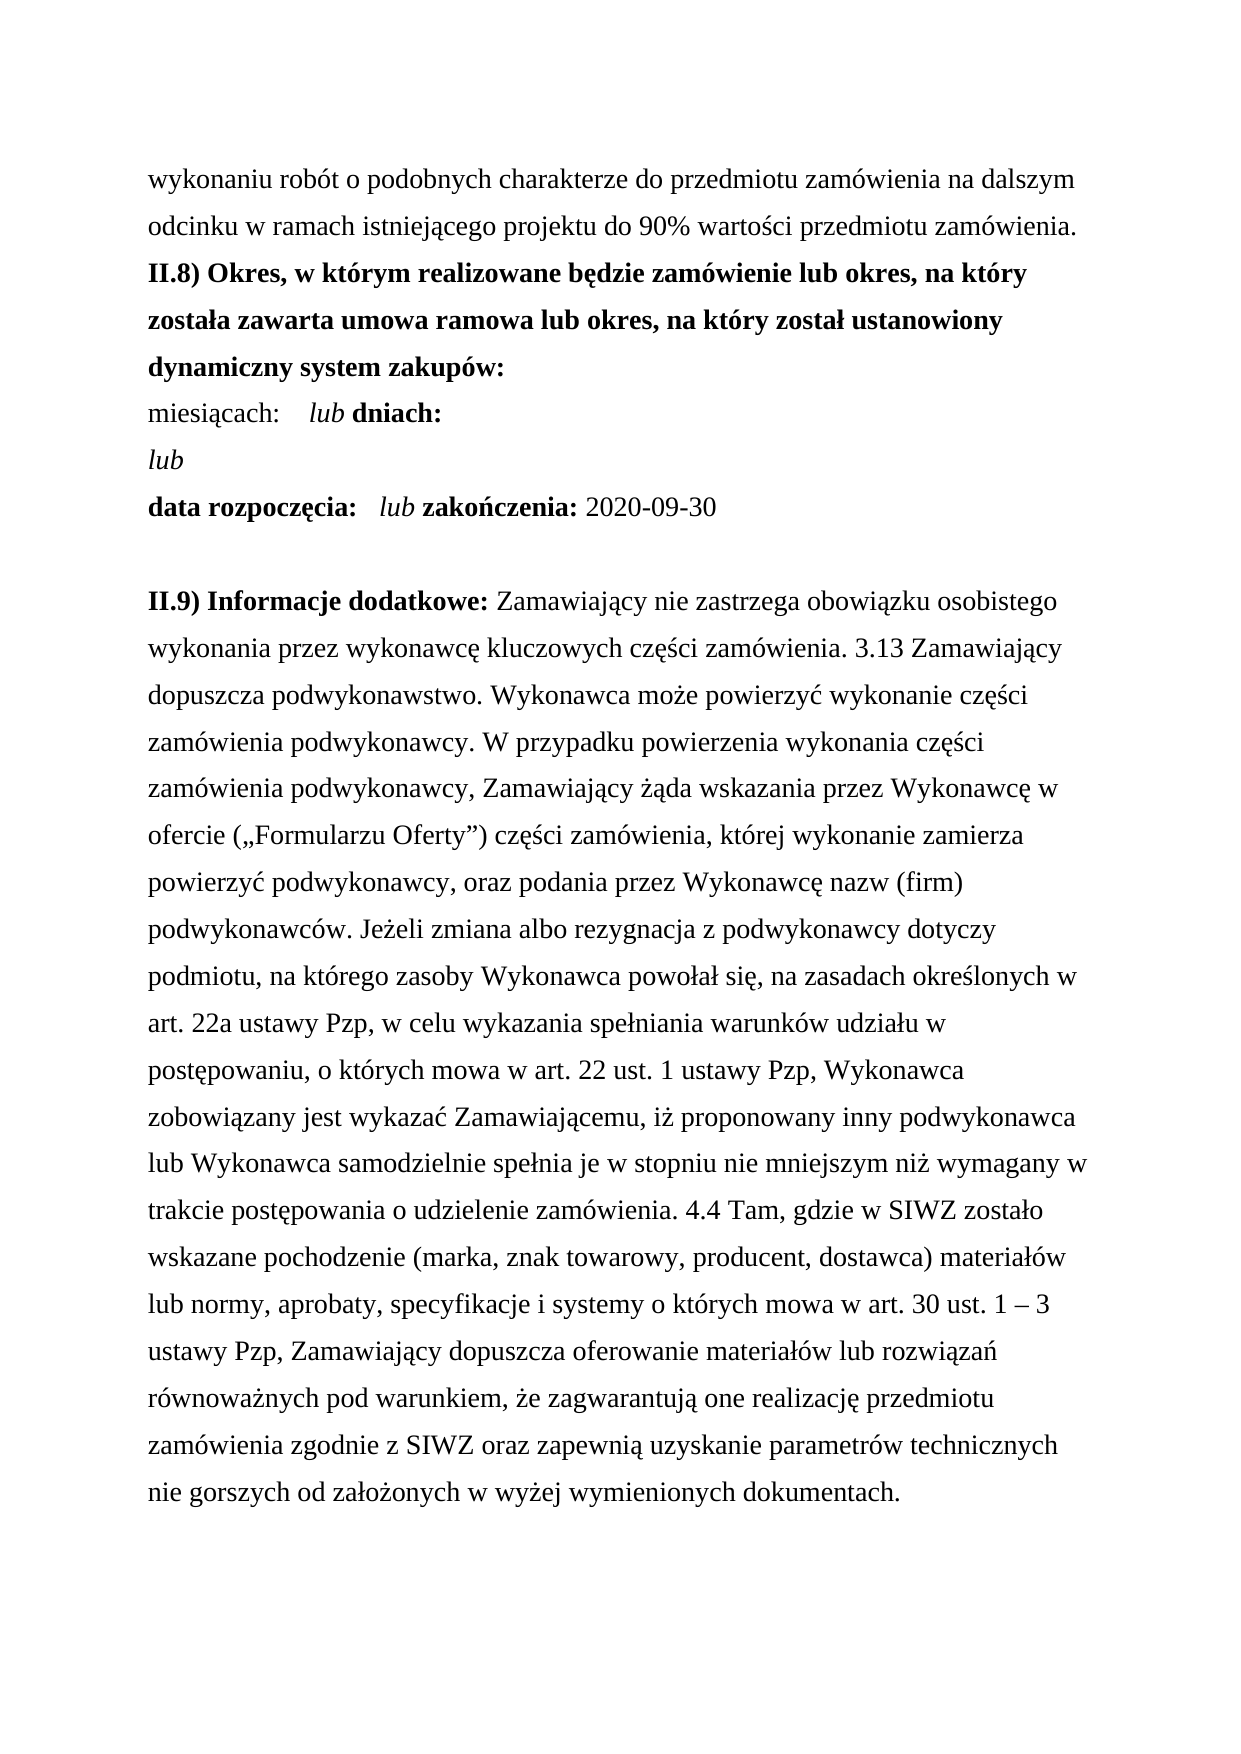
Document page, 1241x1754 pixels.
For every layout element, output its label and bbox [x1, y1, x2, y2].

text [148, 148, 1093, 1507]
